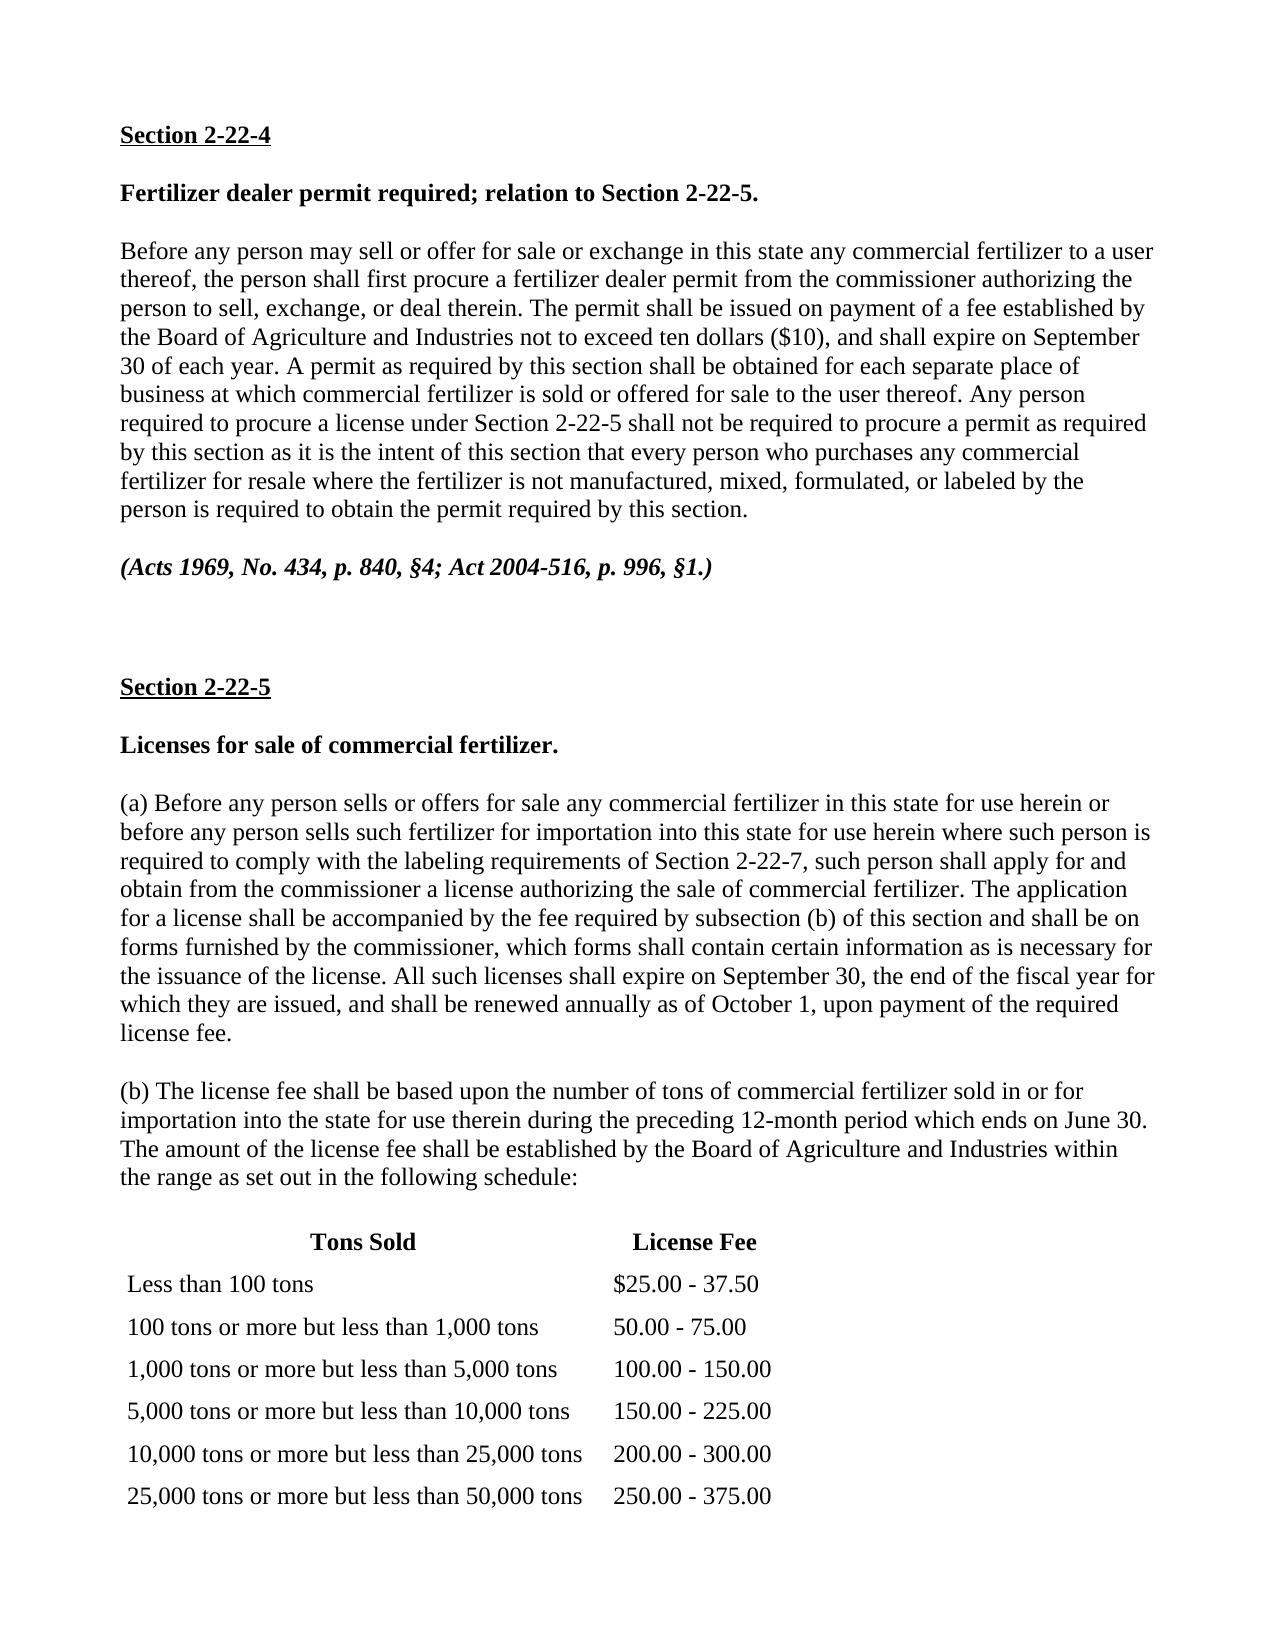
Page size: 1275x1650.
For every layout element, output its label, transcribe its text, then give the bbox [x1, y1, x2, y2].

table_cell 100.00 - 150.00 [606, 1347, 783, 1389]
table_cell 150.00 - 225.00 [606, 1390, 783, 1432]
table_header Tons Sold [120, 1220, 606, 1263]
table_cell 5,000 tons or more but less than 10,000 tons [120, 1390, 606, 1432]
table_cell 1,000 tons or more but less than 5,000 tons [120, 1347, 606, 1389]
subtitle Section 2-22-4 [120, 120, 1155, 149]
subtitle (Acts 1969, No. 434, p. 840, §4; Act 2004-516, p. 996, §1.) [120, 552, 1155, 581]
table_cell $25.00 - 37.50 [606, 1263, 783, 1305]
table_cell Less than 100 tons [120, 1263, 606, 1305]
text Licenses for sale of commercial fertilizer. [120, 730, 1155, 759]
table_header License Fee [606, 1220, 783, 1263]
table_cell 50.00 - 75.00 [606, 1305, 783, 1347]
text Section 2-22-5 [120, 672, 1155, 701]
text Before any person may sell or offer for sale or exchange in this state any commercial fertilizer to a user thereof, the person shall first procure a fertilizer dealer permit from the commissioner authorizing the person to sell, exchange, or deal therein. The permit shall be issued on payment of a fee established by the Board of Agriculture and Industries not to exceed ten dollars ($10), and shall expire on September 30 of each year. A permit as required by this section shall be obtained for each separate place of business at which commercial fertilizer is sold or offered for sale to the user thereof. Any person required to procure a license under Section 2-22-5 shall not be required to procure a permit as required by this section as it is the intent of this section that every person who purchases any commercial fertilizer for resale where the fertilizer is not manufactured, mixed, formulated, or labeled by the person is required to obtain the permit required by this section. [120, 236, 1155, 523]
text (b) The license fee shall be based upon the number of tons of commercial fertilizer sold in or for importation into the state for use therein during the preceding 12-month period which ends on June 30. The amount of the license fee shall be established by the Board of Agriculture and Industries within the range as set out in the following schedule: [120, 1076, 1155, 1191]
subtitle Fertilizer dealer permit required; relation to Section 2-22-5. [120, 178, 1155, 207]
table_cell 200.00 - 300.00 [606, 1432, 783, 1474]
table_cell 250.00 - 375.00 [606, 1474, 783, 1516]
text (a) Before any person sells or offers for sale any commercial fertilizer in this state for use herein or before any person sells such fertilizer for importation into this state for use herein where such person is required to comply with the labeling requirements of Section 2-22-7, such person shall apply for and obtain from the commissioner a license authorizing the sale of commercial fertilizer. The application for a license shall be accompanied by the fee required by subsection (b) of this section and shall be on forms furnished by the commissioner, which forms shall contain certain information as is necessary for the issuance of the license. All such licenses shall expire on September 30, the end of the fiscal year for which they are issued, and shall be renewed annually as of October 1, upon payment of the required license fee. [120, 788, 1155, 1047]
table_cell 100 tons or more but less than 1,000 tons [120, 1305, 606, 1347]
table_cell 25,000 tons or more but less than 50,000 tons [120, 1474, 606, 1516]
table_cell 10,000 tons or more but less than 25,000 tons [120, 1432, 606, 1474]
